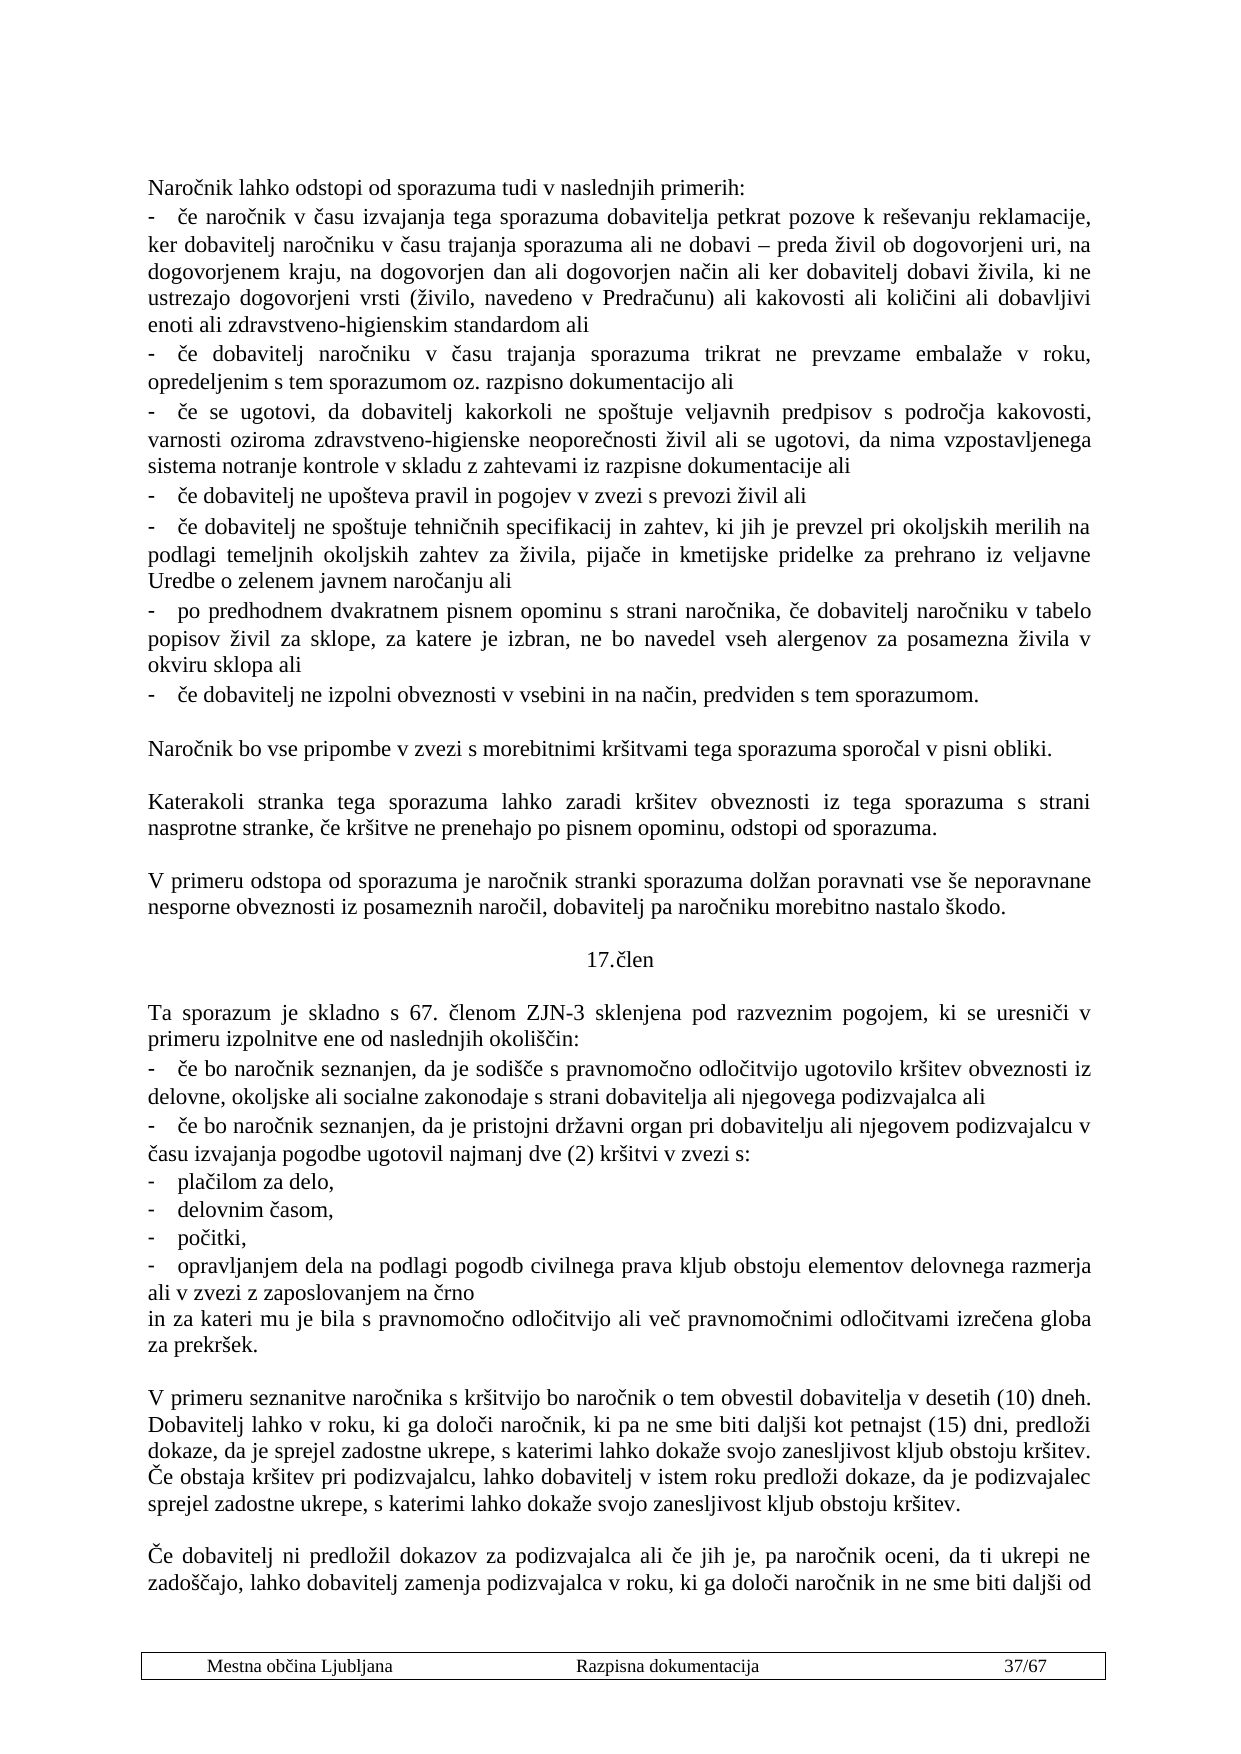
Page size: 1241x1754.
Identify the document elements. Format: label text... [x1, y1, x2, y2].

list če dobavitelj ne spoštuje tehničnih specifikacij in zahtev, ki jih je prevzel pri okoljskih merilih na podlagi temeljnih okoljskih zahtev za živila, pijače in kmetijske pridelke za prehrano iz veljavne Uredbe o zelenem javnem naročanju ali [148, 510, 1093, 594]
list počitki, [148, 1223, 1093, 1251]
list plačilom za delo, [148, 1167, 1093, 1195]
text in za kateri mu je bila s pravnomočno odločitvijo ali več pravnomočnimi odločitvami izrečena globa za prekršek. [148, 1305, 1093, 1358]
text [148, 1542, 1093, 1595]
list če bo naročnik seznanjen, da je sodišče s pravnomočno odločitvijo ugotovilo kršitev obveznosti iz delovne, okoljske ali socialne zakonodaje s strani dobavitelja ali njegovega podizvajalca ali [148, 1052, 1093, 1109]
list opravljanjem dela na podlagi pogodb civilnega prava kljub obstoju elementov delovnega razmerja ali v zvezi z zaposlovanjem na črno [148, 1251, 1093, 1305]
list če naročnik v času izvajanja tega sporazuma dobavitelja petkrat pozove k reševanju reklamacije, ker dobavitelj naročniku v času trajanja sporazuma ali ne dobavi – preda živil ob dogovorjeni uri, na dogovorjenem kraju, na dogovorjen dan ali dogovorjen način ali ker dobavitelj dobavi živila, ki ne ustrezajo dogovorjeni vrsti (živilo, navedeno v Predračunu) ali kakovosti ali količini ali dobavljivi enoti ali zdravstveno-higienskim standardom ali [148, 200, 1093, 337]
text Ta sporazum je skladno s 67. členom ZJN-3 sklenjena pod razveznim pogojem, ki se uresniči v primeru izpolnitve ene od naslednjih okoliščin: [148, 999, 1093, 1052]
list če bo naročnik seznanjen, da je pristojni državni organ pri dobavitelju ali njegovem podizvajalcu v času izvajanja pogodbe ugotovil najmanj dve (2) kršitvi v zvezi s: [148, 1109, 1093, 1167]
list po predhodnem dvakratnem pisnem opominu s strani naročnika, če dobavitelj naročniku v tabelo popisov živil za sklope, za katere je izbran, ne bo navedel vseh alergenov za posamezna živila v okviru sklopa ali [148, 594, 1093, 678]
list če dobavitelj ne izpolni obveznosti v vsebini in na način, predviden s tem sporazumom. [148, 678, 1093, 709]
list če dobavitelj naročniku v času trajanja sporazuma trikrat ne prevzame embalaže v roku, opredeljenim s tem sporazumom oz. razpisno dokumentacijo ali [148, 337, 1093, 394]
text Naročnik lahko odstopi od sporazuma tudi v naslednjih primerih: [148, 174, 1093, 200]
text V primeru odstopa od sporazuma je naročnik stranki sporazuma dolžan poravnati vse še neporavnane nesporne obveznosti iz posameznih naročil, dobavitelj pa naročniku morebitno nastalo škodo. [148, 867, 1093, 920]
list če dobavitelj ne upošteva pravil in pogojev v zvezi s prevozi živil ali [148, 478, 1093, 510]
text Katerakoli stranka tega sporazuma lahko zaradi kršitev obveznosti iz tega sporazuma s strani nasprotne stranke, če kršitve ne prenehajo po pisnem opominu, odstopi od sporazuma. [148, 788, 1093, 841]
list delovnim časom, [148, 1195, 1093, 1223]
list če se ugotovi, da dobavitelj kakorkoli ne spoštuje veljavnih predpisov s področja kakovosti, varnosti oziroma zdravstveno-higienske neoporečnosti živil ali se ugotovi, da nima vzpostavljenega sistema notranje kontrole v skladu z zahtevami iz razpisne dokumentacije ali [148, 394, 1093, 478]
text Naročnik bo vse pripombe v zvezi s morebitnimi kršitvami tega sporazuma sporočal v pisni obliki. [148, 735, 1093, 762]
text V primeru seznanitve naročnika s kršitvijo bo naročnik o tem obvestil dobavitelja v desetih (10) dneh. Dobavitelj lahko v roku, ki ga določi naročnik, ki pa ne sme biti daljši kot petnajst (15) dni, predloži dokaze, da je sprejel zadostne ukrepe, s katerimi lahko dokaže svojo zanesljivost kljub obstoju kršitev. Če obstaja kršitev pri podizvajalcu, lahko dobavitelj v istem roku predloži dokaze, da je podizvajalec sprejel zadostne ukrepe, s katerimi lahko dokaže svojo zanesljivost kljub obstoju kršitev. [148, 1384, 1093, 1516]
list člen [148, 946, 1093, 972]
